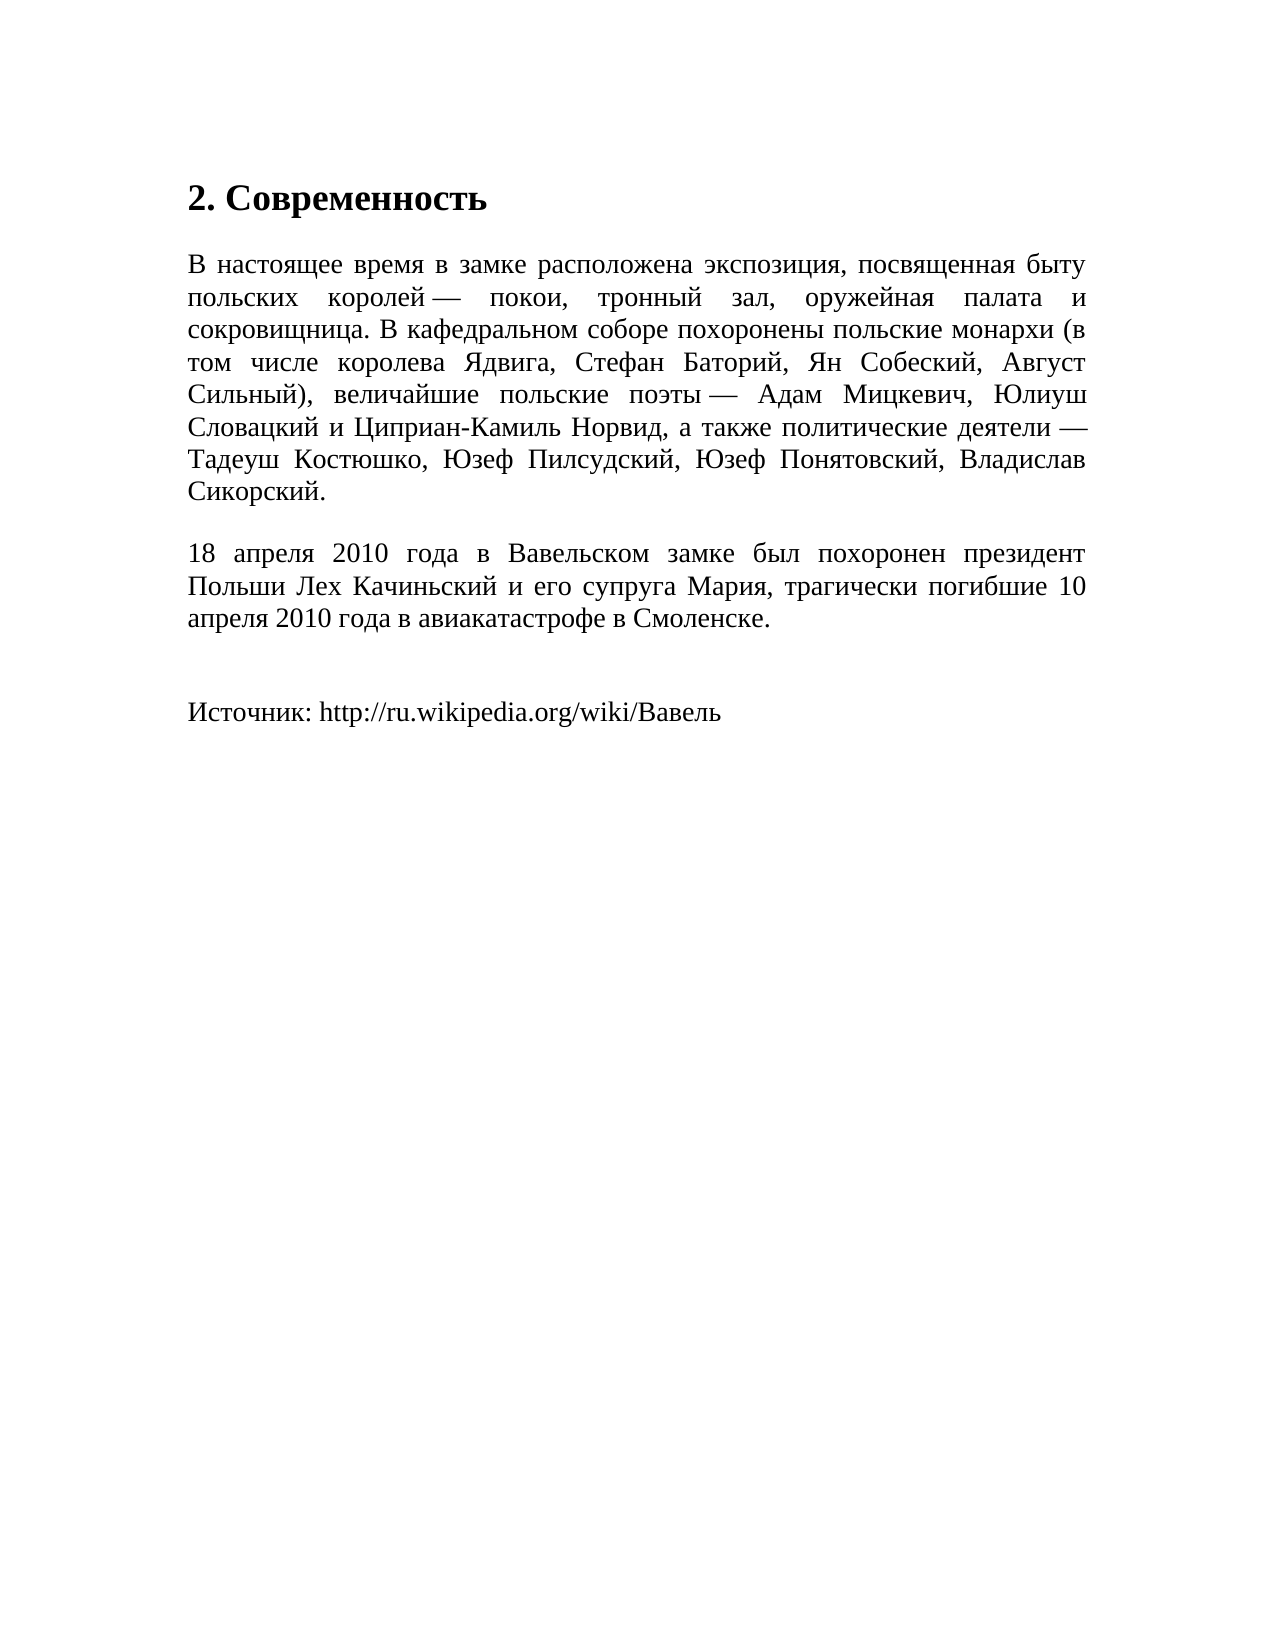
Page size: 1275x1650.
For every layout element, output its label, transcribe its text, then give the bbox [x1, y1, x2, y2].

text В настоящее время в замке расположена экспозиция, посвященная быту польских королей — покои, тронный зал, оружейная палата и сокровищница. В кафедральном соборе похоронены польские монархи (в том числе королева Ядвига, Стефан Баторий, Ян Собеский, Август Сильный), величайшие польские поэты — Адам Мицкевич, Юлиуш Словацкий и Циприан-Камиль Норвид, а также политические деятели — Тадеуш Костюшко, Юзеф Пилсудский, Юзеф Понятовский, Владислав Сикорский. [187, 248, 1087, 507]
text Источник: http://ru.wikipedia.org/wiki/Вавель [187, 663, 1087, 728]
list 2. Современность [187, 175, 1087, 218]
text 18 апреля 2010 года в Вавельском замке был похоронен президент Польши Лех Качиньский и его супруга Мария, трагически погибшие 10 апреля 2010 года в авиакатастрофе в Смоленске. [187, 536, 1087, 633]
